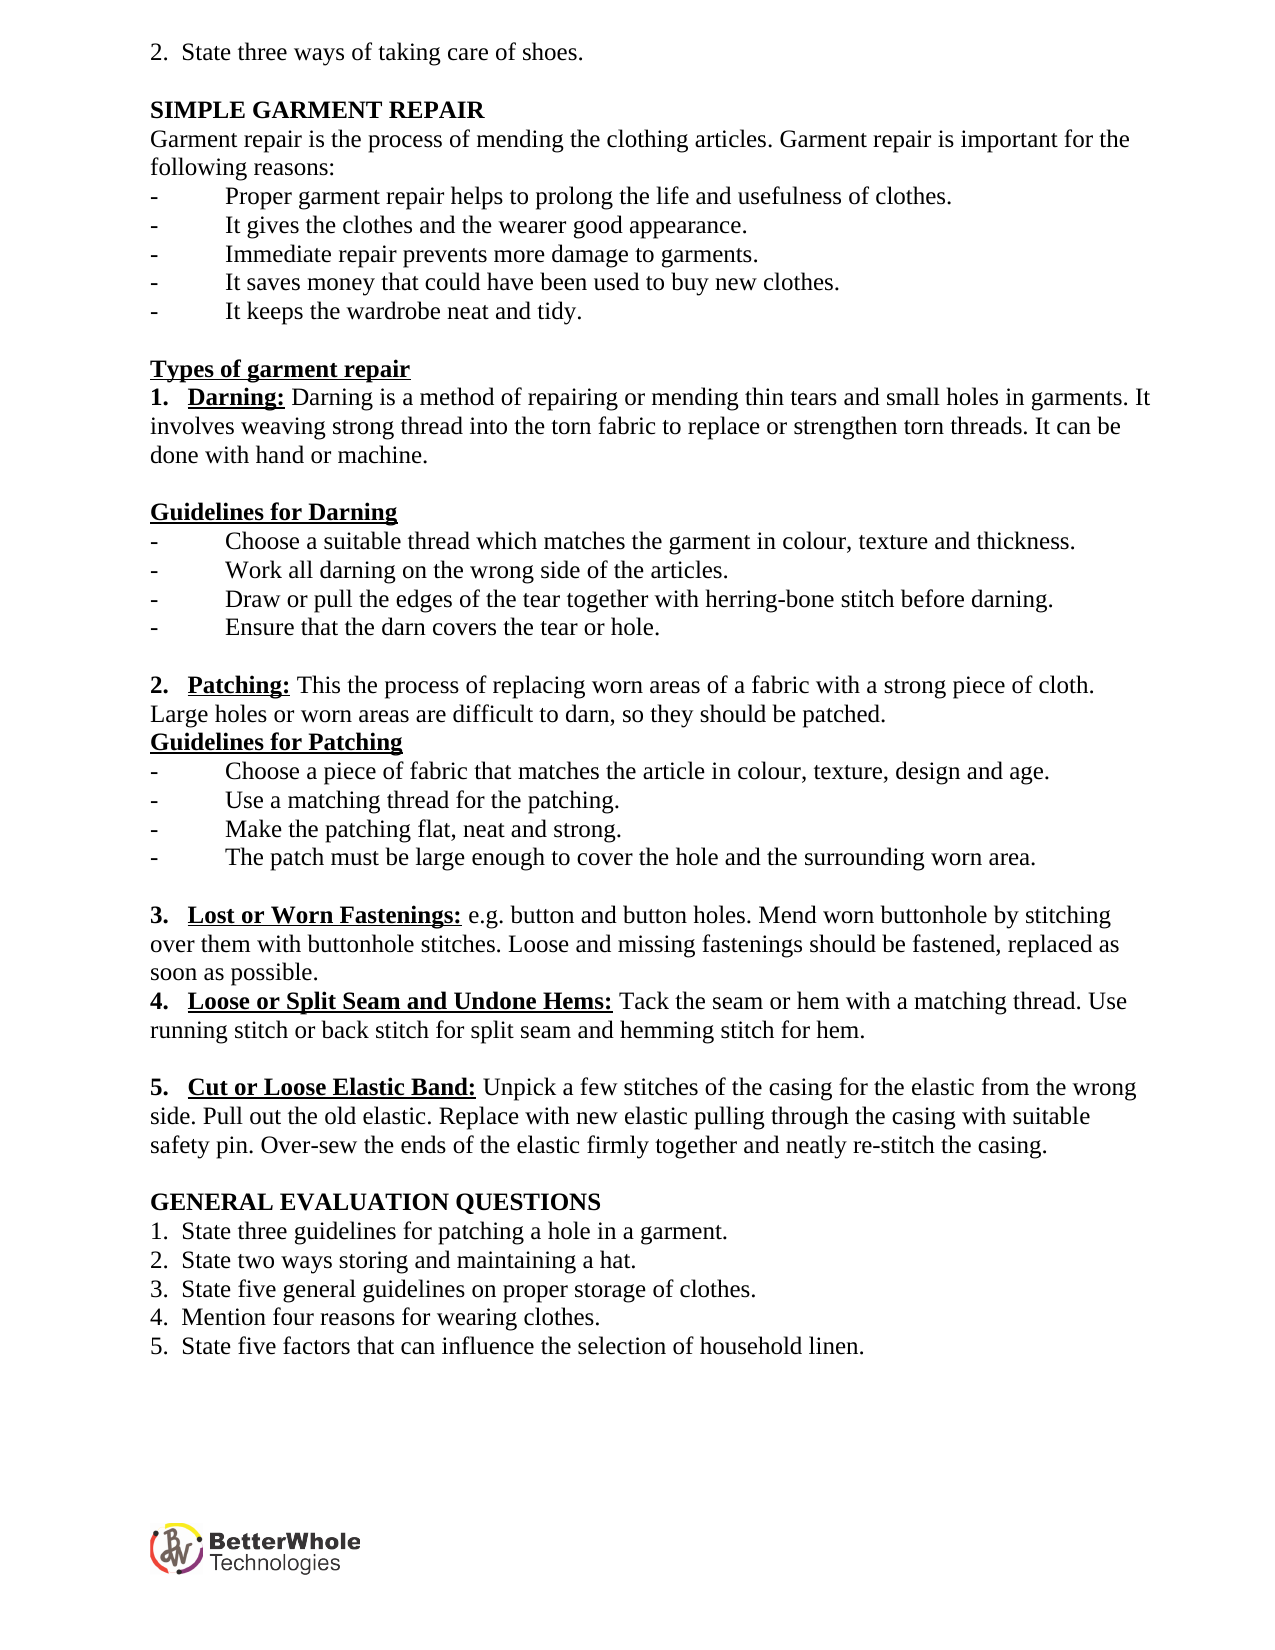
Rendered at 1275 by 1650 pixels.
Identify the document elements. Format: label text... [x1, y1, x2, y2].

text 4. Mention four reasons for wearing clothes. [150, 1302, 1153, 1331]
list The patch must be large enough to cover the hole and the surrounding worn area. [150, 842, 1153, 871]
picture [150, 1523, 360, 1575]
text GENERAL EVALUATION QUESTIONS [150, 1187, 1153, 1216]
list Work all darning on the wrong side of the articles. [150, 555, 1153, 584]
text 5. State five factors that can influence the selection of household linen. [150, 1331, 1153, 1360]
list Ensure that the darn covers the tear or hole. [150, 612, 1153, 641]
list It saves money that could have been used to buy new clothes. [150, 267, 1153, 296]
text Guidelines for Darning [150, 497, 1153, 526]
text Garment repair is the process of mending the clothing articles. Garment repair is important for the following reasons: [150, 124, 1153, 181]
list Choose a suitable thread which matches the garment in colour, texture and thickness. [150, 526, 1153, 555]
list It keeps the wardrobe neat and tidy. [150, 296, 1153, 325]
list Draw or pull the edges of the tear together with herring-bone stitch before darning. [150, 584, 1153, 612]
text 1. Darning: Darning is a method of repairing or mending thin tears and small holes in garments. It involves weaving strong thread into the torn fabric to replace or strengthen torn threads. It can be done with hand or machine. [150, 382, 1153, 469]
text Guidelines for Patching [150, 727, 1153, 756]
text SIMPLE GARMENT REPAIR [150, 95, 1153, 124]
text 1. State three guidelines for patching a hole in a garment. [150, 1216, 1153, 1245]
text Types of garment repair [150, 354, 1153, 382]
text soon as possible. [150, 957, 1153, 986]
list Proper garment repair helps to prolong the life and usefulness of clothes. [150, 181, 1153, 210]
list Choose a piece of fabric that matches the article in colour, texture, design and age. [150, 756, 1153, 785]
text 4. Loose or Split Seam and Undone Hems: Tack the seam or hem with a matching thread. Use running stitch or back stitch for split seam and hemming stitch for hem. [150, 986, 1153, 1044]
list Use a matching thread for the patching. [150, 785, 1153, 814]
list It gives the clothes and the wearer good appearance. [150, 210, 1153, 239]
text 3. State five general guidelines on proper storage of clothes. [150, 1274, 1153, 1302]
list Make the patching flat, neat and strong. [150, 814, 1153, 842]
text 5. Cut or Loose Elastic Band: Unpick a few stitches of the casing for the elastic from the wrong side. Pull out the old elastic. Replace with new elastic pulling through the casing with suitable safety pin. Over-sew the ends of the elastic firmly together and neatly re-stitch the casing. [150, 1072, 1153, 1159]
text 2. Patching: This the process of replacing worn areas of a fabric with a strong piece of cloth. Large holes or worn areas are difficult to darn, so they should be patched. [150, 670, 1153, 727]
text 3. Lost or Worn Fastenings: e.g. button and button holes. Mend worn buttonhole by stitching over them with buttonhole stitches. Loose and missing fastenings should be fastened, replaced as [150, 900, 1153, 957]
text 2. State two ways storing and maintaining a hat. [150, 1245, 1153, 1274]
list Immediate repair prevents more damage to garments. [150, 239, 1153, 267]
text 2. State three ways of taking care of shoes. [150, 37, 1153, 66]
